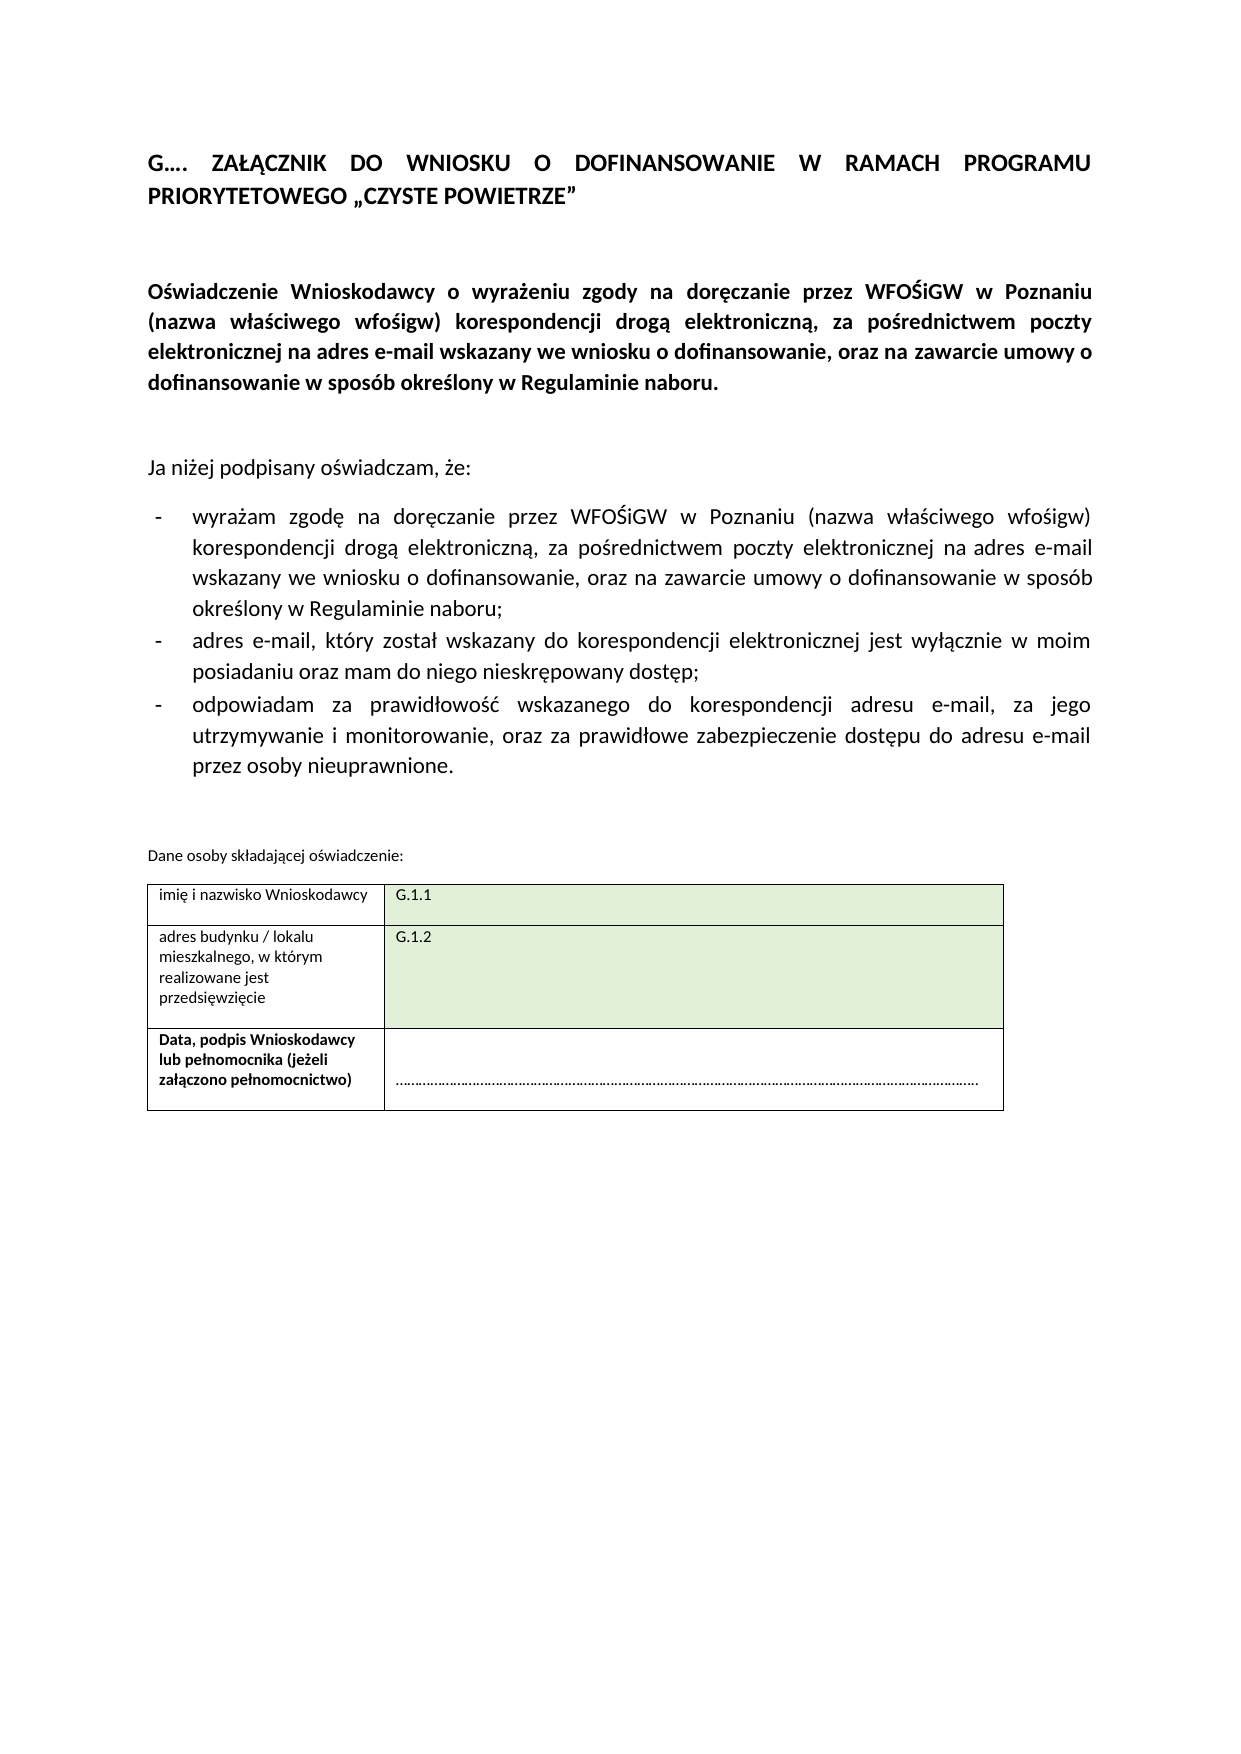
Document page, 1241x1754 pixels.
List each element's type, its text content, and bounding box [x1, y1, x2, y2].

table_cell adres budynku / lokalu mieszkalnego, w którym realizowane jest przedsięwzięcie [148, 926, 384, 1028]
list wyrażam zgodę na doręczanie przez WFOŚiGW w Poznaniu (nazwa właściwego wfośigw) korespondencji drogą elektroniczną, za pośrednictwem poczty elektronicznej na adres e-mail wskazany we wniosku o dofinansowanie, oraz na zawarcie umowy o dofinansowanie w sposób określony w Regulaminie naboru; [154, 500, 1093, 622]
list adres e-mail, który został wskazany do korespondencji elektronicznej jest wyłącznie w moim posiadaniu oraz mam do niego nieskrępowany dostęp; [154, 624, 1093, 685]
text Ja niżej podpisany oświadczam, że: [148, 453, 1093, 481]
table_cell Data, podpis Wnioskodawcy lub pełnomocnika (jeżeli załączono pełnomocnictwo) [148, 1029, 384, 1110]
list odpowiadam za prawidłowość wskazanego do korespondencji adresu e-mail, za jego utrzymywanie i monitorowanie, oraz za prawidłowe zabezpieczenie dostępu do adresu e-mail przez osoby nieuprawnione. [154, 688, 1093, 779]
text Dane osoby składającej oświadczenie: [148, 845, 1093, 865]
table_header imię i nazwisko Wnioskodawcy [148, 885, 384, 925]
table_cell G.1.2 [385, 926, 1003, 1028]
table_header G.1.1 [385, 885, 1003, 925]
text Oświadczenie Wnioskodawcy o wyrażeniu zgody na doręczanie przez WFOŚiGW w Poznaniu (nazwa właściwego wfośigw) korespondencji drogą elektroniczną, za pośrednictwem poczty elektronicznej na adres e-mail wskazany we wniosku o dofinansowanie, oraz na zawarcie umowy o dofinansowanie w sposób określony w Regulaminie naboru. [148, 277, 1093, 396]
text G…. ZAŁĄCZNIK DO WNIOSKU O DOFINANSOWANIE W RAMACH PROGRAMU PRIORYTETOWEGO „CZYSTE POWIETRZE” [148, 148, 1093, 211]
table_cell …………………………………………………………………………………………………………………………………….. [385, 1029, 1003, 1110]
